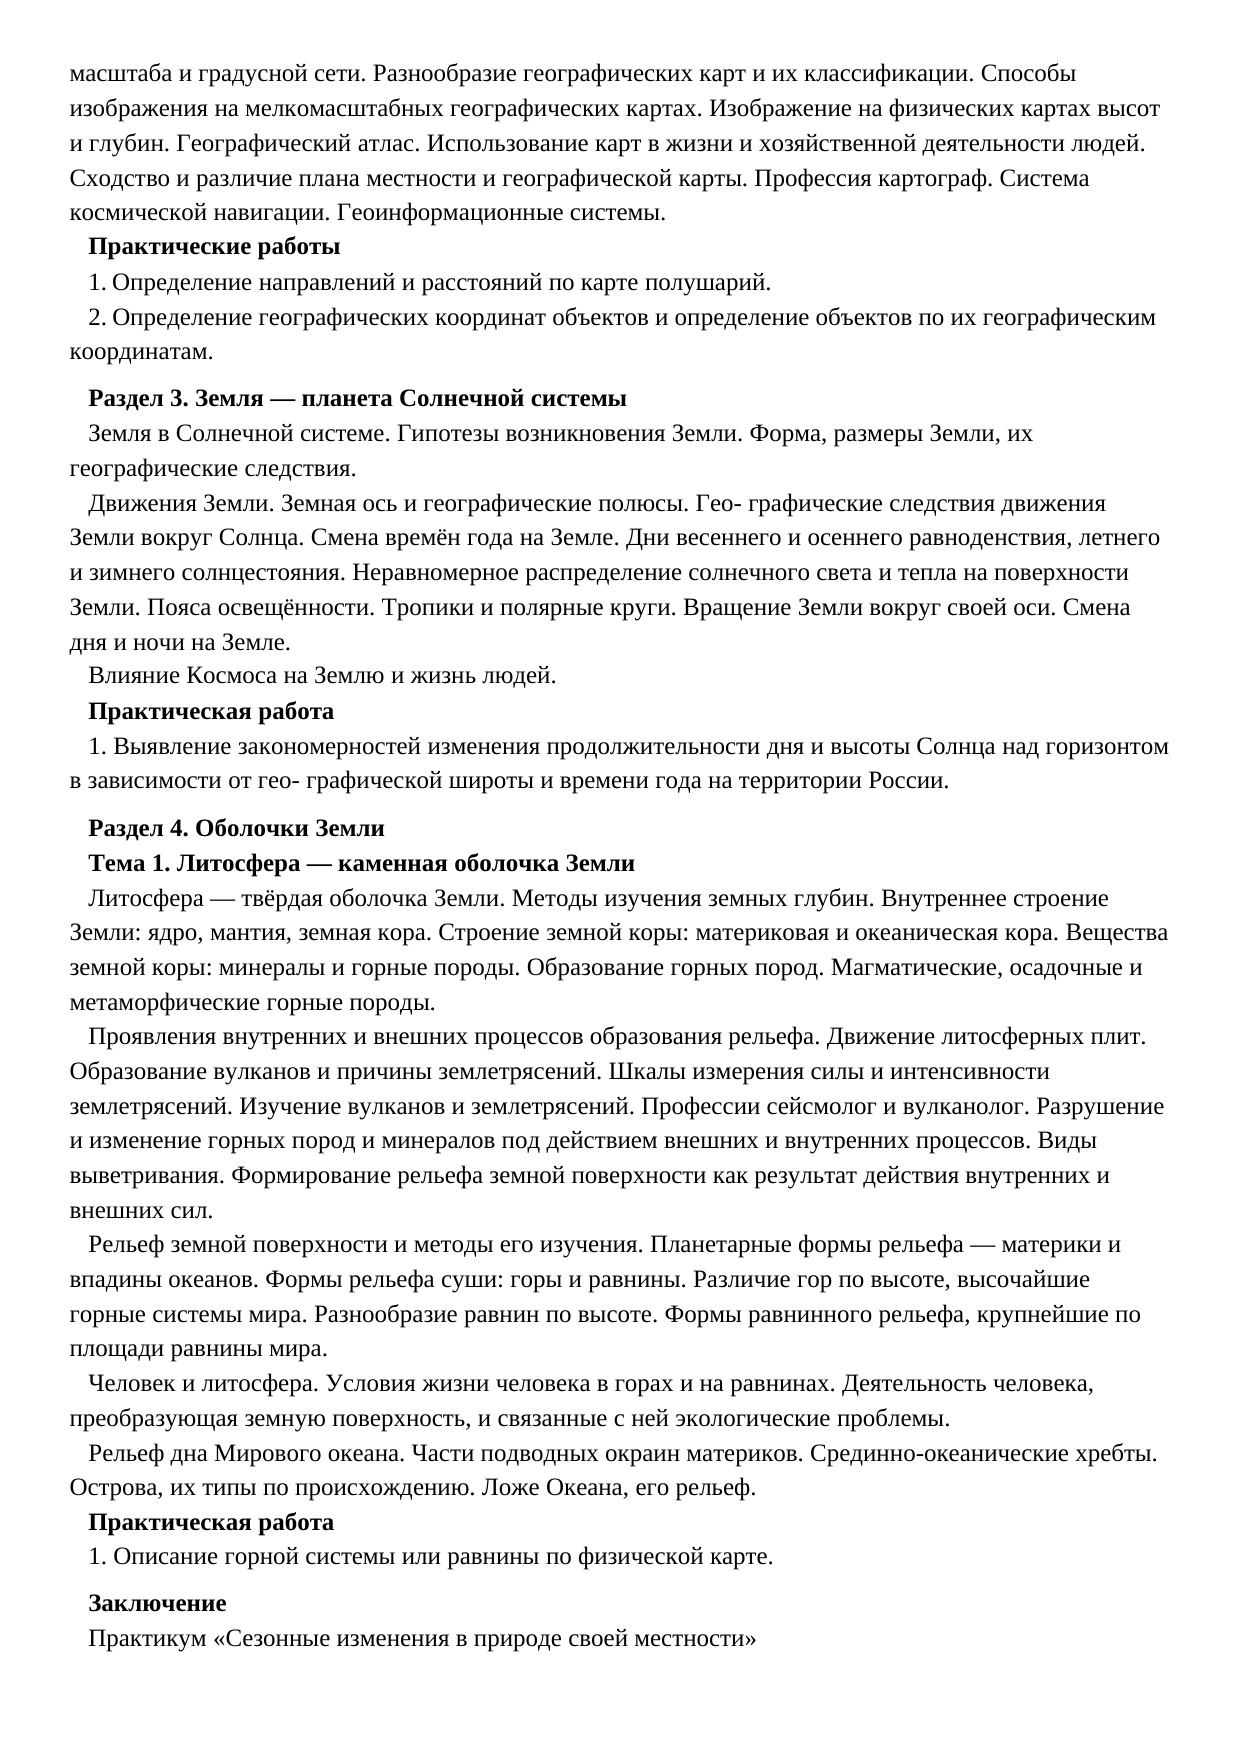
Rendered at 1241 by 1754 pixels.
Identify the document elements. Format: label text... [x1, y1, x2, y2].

text масштаба и градусной сети. Разнообразие географических карт и их классификации. Способы изображения на мелкомасштабных географических картах. Изображение на физических картах высот и глубин. Географический атлас. Использование карт в жизни и хозяйственной деятельности людей. Сходство и различие плана местности и географической карты. Профессия картограф. Система космической навигации. Геоинформационные системы. [69, 58, 1163, 226]
list Определение географических координат объектов и определение объектов по их географическим координатам. [69, 302, 1157, 365]
text 1. Выявление закономерностей изменения продолжительности дня и высоты Солнца над горизонтом в зависимости от гео- графической широты и времени года на территории России. [69, 731, 1172, 794]
subtitle Практическая работа [88, 696, 1182, 724]
text Движения Земли. Земная ось и географические полюсы. Гео- графические следствия движения Земли вокруг Солнца. Смена времён года на Земле. Дни весеннего и осеннего равноденствия, летнего и зимнего солнцестояния. Неравномерное распределение солнечного света и тепла на поверхности Земли. Пояса освещённости. Тропики и полярные круги. Вращение Земли вокруг своей оси. Смена дня и ночи на Земле. [69, 488, 1163, 655]
text Земля в Солнечной системе. Гипотезы возникновения Земли. Форма, размеры Земли, их географические следствия. [69, 418, 1036, 482]
text Рельеф земной поверхности и методы его изучения. Планетарные формы рельефа — материки и впадины океанов. Формы рельефа суши: горы и равнины. Различие гор по высоте, высочайшие горные системы мира. Разнообразие равнин по высоте. Формы равнинного рельефа, крупнейшие по площади равнины мира. [69, 1229, 1144, 1362]
text Проявления внутренних и внешних процессов образования рельефа. Движение литосферных плит. Образование вулканов и причины землетрясений. Шкалы измерения силы и интенсивности землетрясений. Изучение вулканов и землетрясений. Профессии сейсмолог и вулканолог. Разрушение и изменение горных пород и минералов под действием внешних и внутренних процессов. Виды выветривания. Формирование рельефа земной поверхности как результат действия внутренних и внешних сил. [69, 1021, 1167, 1223]
text Влияние Космоса на Землю и жизнь людей. [88, 661, 1182, 690]
subtitle Практическая работа [88, 1507, 1182, 1536]
subtitle Раздел 4. Оболочки Земли [88, 813, 1182, 841]
text Практикум «Сезонные изменения в природе своей местности» [88, 1623, 1182, 1652]
text Человек и литосфера. Условия жизни человека в горах и на равнинах. Деятельность человека, преобразующая земную поверхность, и связанные с ней экологические проблемы. [69, 1368, 1163, 1432]
text 1. Описание горной системы или равнины по физической карте. [88, 1541, 1182, 1570]
subtitle Раздел 3. Земля — планета Солнечной системы [88, 383, 1182, 412]
text Тема 1. Литосфера — каменная оболочка Земли [88, 848, 1182, 876]
list Определение направлений и расстояний по карте полушарий. [88, 267, 1182, 295]
subtitle Заключение [88, 1588, 1182, 1617]
text Рельеф дна Мирового океана. Части подводных окраин материков. Срединно-океанические хребты. Острова, их типы по происхождению. Ложе Океана, его рельеф. [69, 1438, 1161, 1501]
text Литосфера — твёрдая оболочка Земли. Методы изучения земных глубин. Внутреннее строение Земли: ядро, мантия, земная кора. Строение земной коры: материковая и океаническая кора. Вещества земной коры: минералы и горные породы. Образование горных пород. Магматические, осадочные и метаморфические горные породы. [69, 883, 1172, 1015]
subtitle Практические работы [88, 232, 1182, 260]
